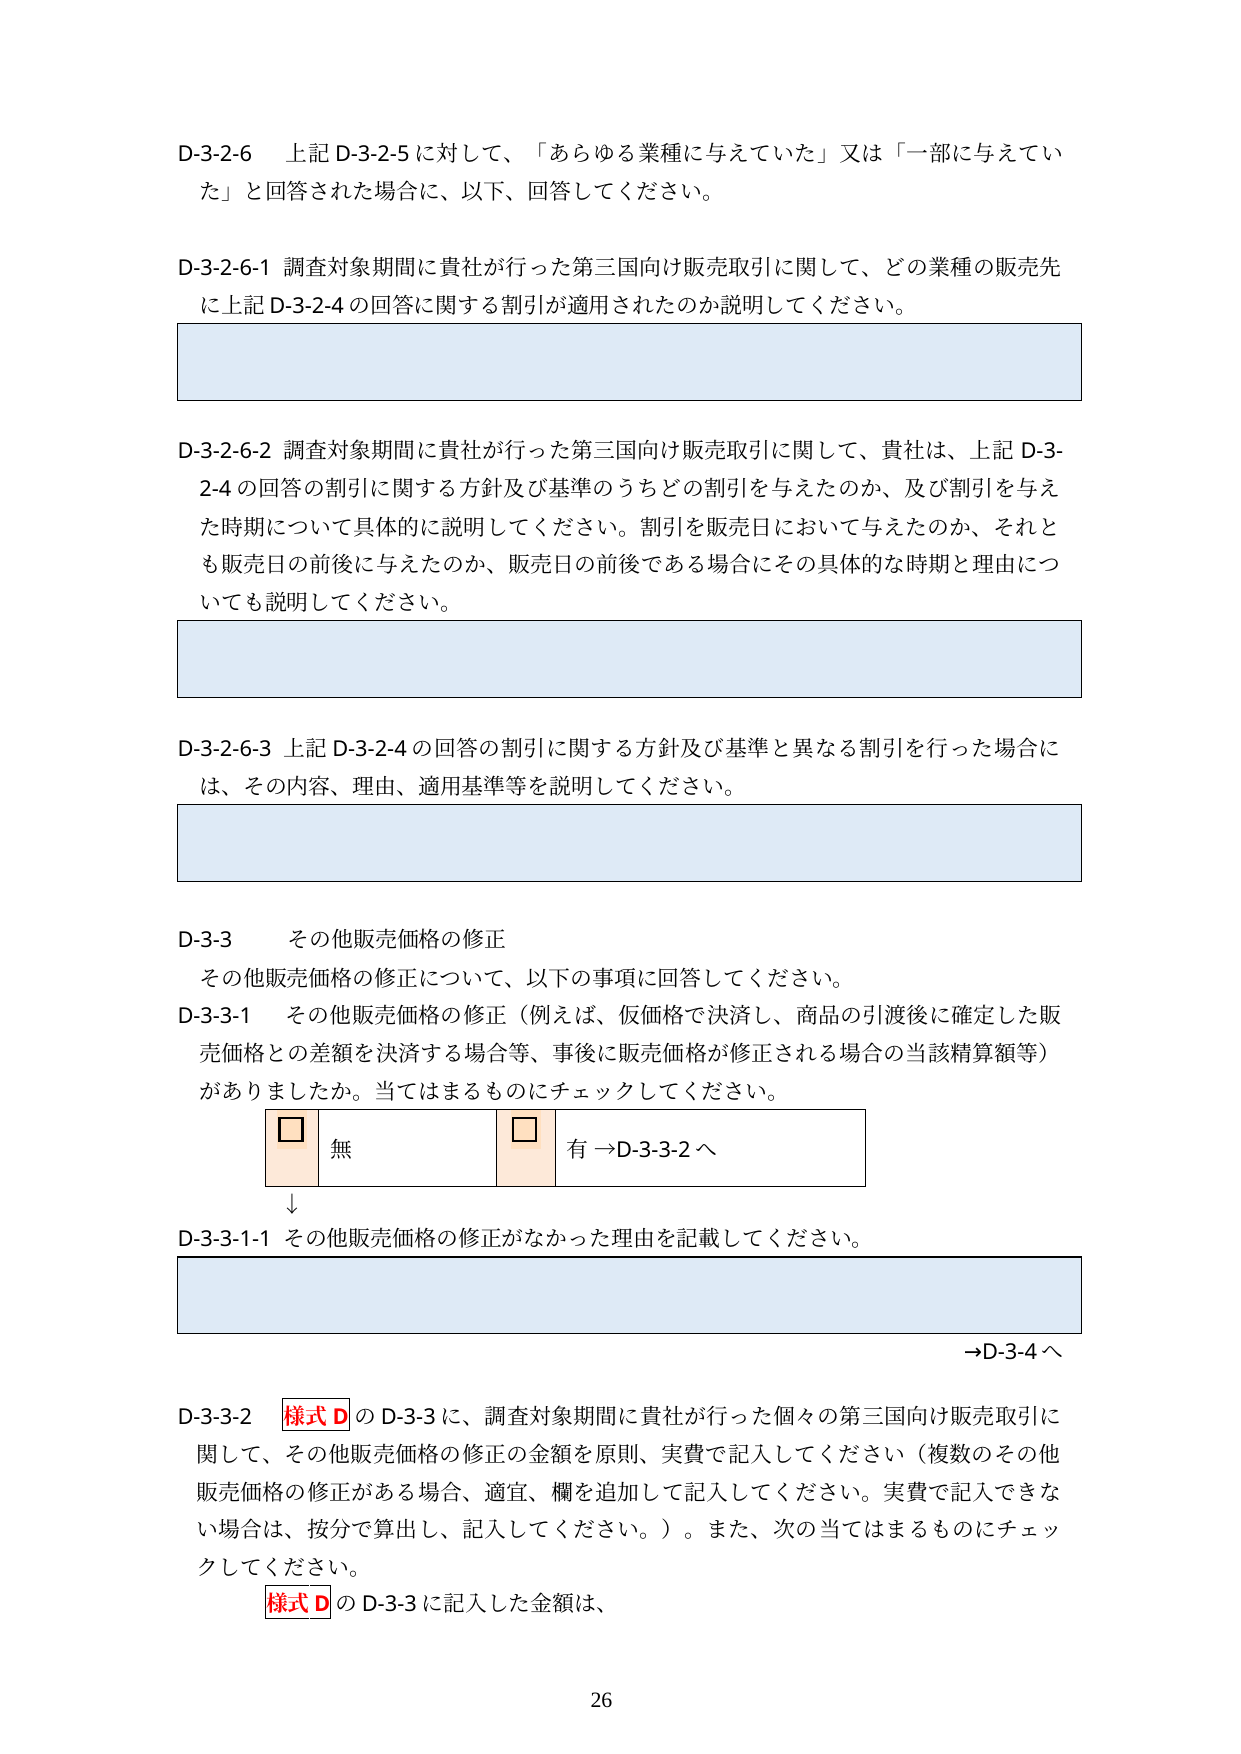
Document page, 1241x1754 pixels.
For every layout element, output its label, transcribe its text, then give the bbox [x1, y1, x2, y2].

table_header [178, 1258, 1081, 1333]
subtitle その他販売価格の修正 その他販売価格の修正について、以下の事項に回答してください。 [177, 919, 1063, 995]
subtitle その他販売価格の修正（例えば、仮価格で決済し、商品の引渡後に確定した販売価格との差額を決済する場合等、事後に販売価格が修正される場合の当該精算額等）がありましたか。当てはまるものにチェックしてください。 [177, 995, 1063, 1109]
table_header [178, 324, 1081, 400]
table_header [178, 621, 1081, 697]
table_header [497, 1110, 555, 1186]
subtitle 様式DのD-3-3に、調査対象期間に貴社が行った個々の第三国向け販売取引に関して、その他販売価格の修正の金額を原則、実費で記入してください（複数のその他販売価格の修正がある場合、適宜、欄を追加して記入してください。実費で記入できない場合は、按分で算出し、記入してください。）。また、次の当てはまるものにチェックしてください。 [177, 1396, 1063, 1585]
text 様式DのD-3-3に記入した金額は、 [266, 1586, 330, 1618]
text ↓ [236, 1187, 1063, 1218]
subtitle 上記D-3-2-5に対して、「あらゆる業種に与えていた」又は「一部に与えていた」と回答された場合に、以下、回答してください。 [177, 133, 1063, 209]
text 様式DのD-3-3に記入した金額は、 [331, 1585, 1063, 1619]
subtitle 調査対象期間に貴社が行った第三国向け販売取引に関して、どの業種の販売先に上記D-3-2-4の回答に関する割引が適用されたのか説明してください。 [177, 247, 1063, 323]
subtitle その他販売価格の修正がなかった理由を記載してください。 [177, 1218, 1063, 1256]
table_header 有 →D-3-3-2へ [556, 1110, 865, 1186]
table_header [178, 805, 1081, 881]
text →D-3-4へ [308, 1334, 1063, 1366]
subtitle 上記D-3-2-4の回答の割引に関する方針及び基準と異なる割引を行った場合には、その内容、理由、適用基準等を説明してください｡ [177, 728, 1063, 804]
table_header [266, 1110, 318, 1186]
table_header 無 [319, 1110, 496, 1186]
subtitle 調査対象期間に貴社が行った第三国向け販売取引に関して、貴社は、上記D-3-2-4の回答の割引に関する方針及び基準のうちどの割引を与えたのか、及び割引を与えた時期について具体的に説明してください。割引を販売日において与えたのか、それとも販売日の前後に与えたのか、販売日の前後である場合にその具体的な時期と理由についても説明してください。 [177, 431, 1063, 620]
